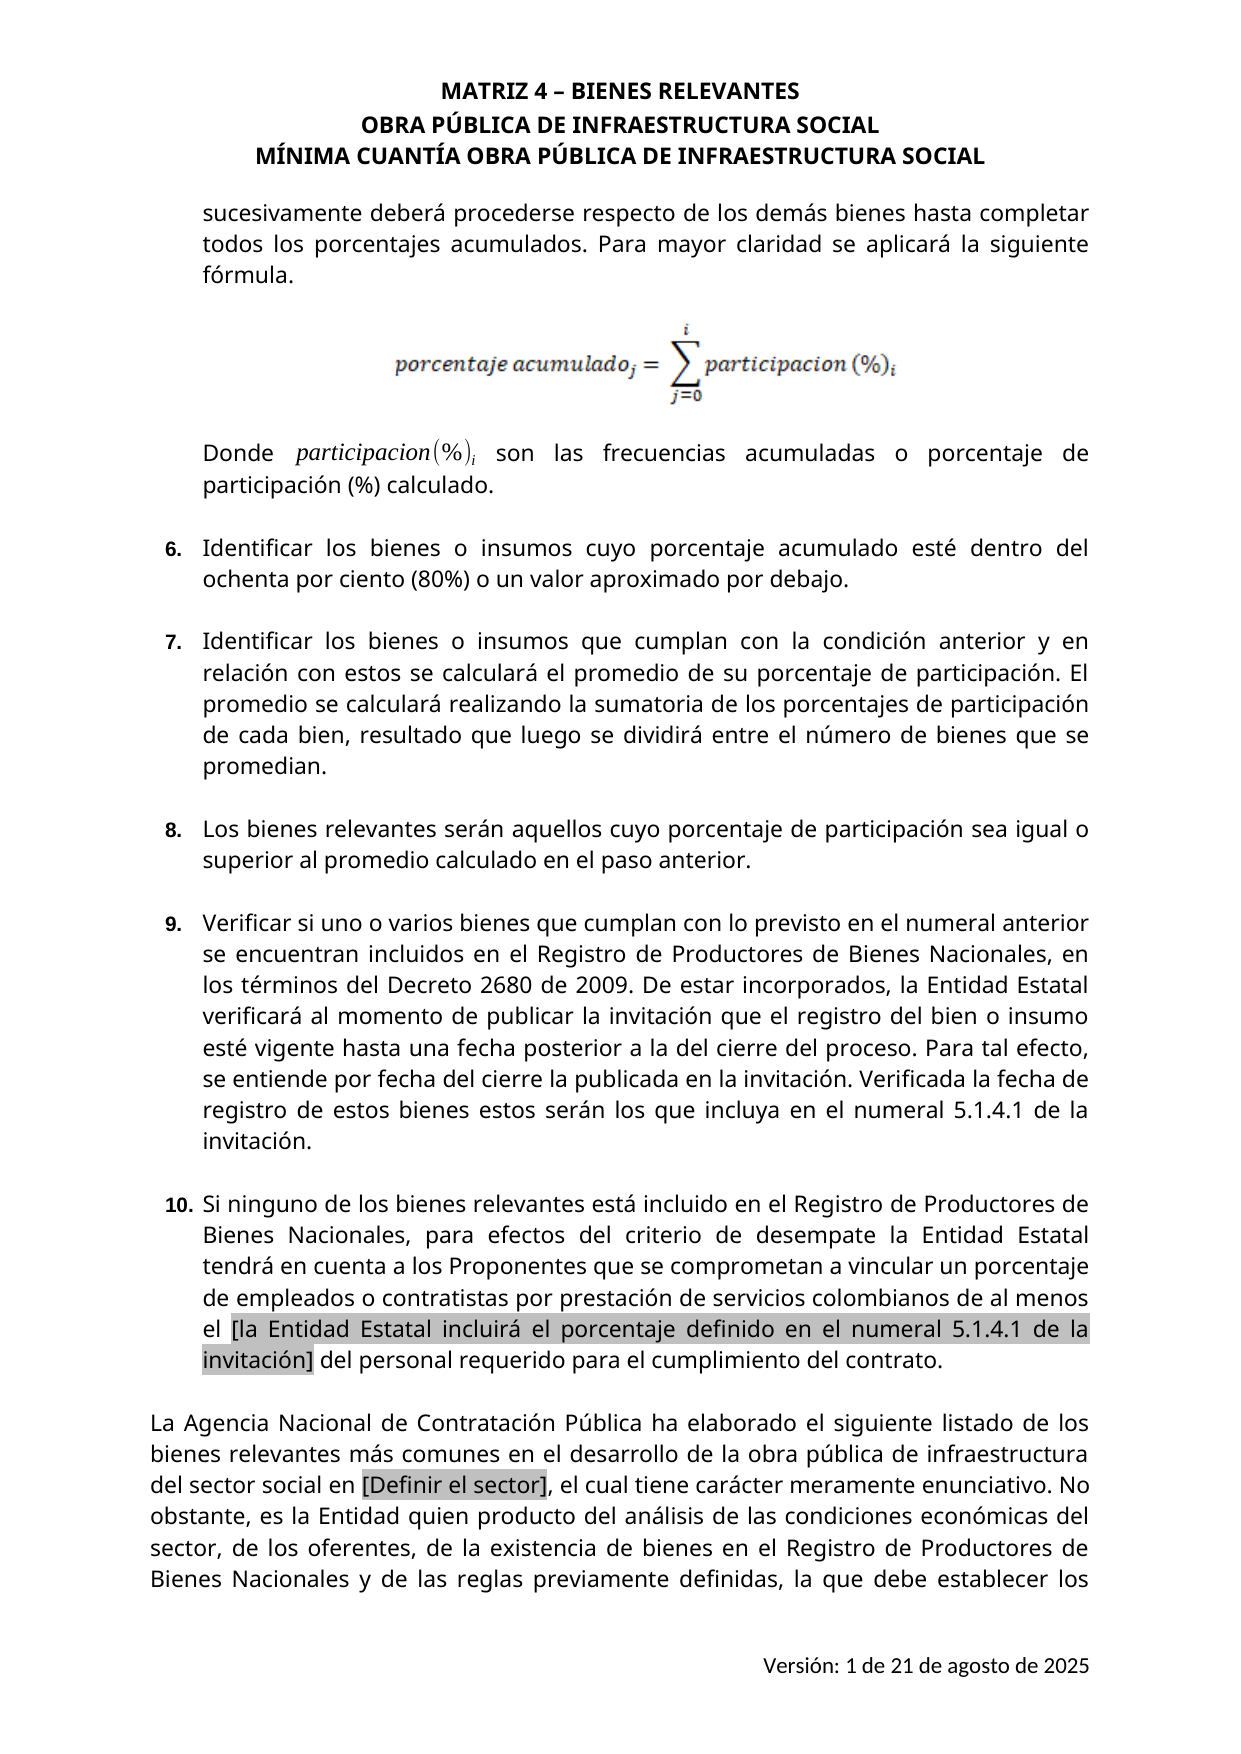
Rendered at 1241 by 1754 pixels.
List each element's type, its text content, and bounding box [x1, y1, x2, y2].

list Si ninguno de los bienes relevantes está incluido en el Registro de Productores de Bienes Nacionales, para efectos del criterio de desempate la Entidad Estatal tendrá en cuenta a los Proponentes que se comprometan a vincular un porcentaje de empleados o contratistas por prestación de servicios colombianos de al menos el [la Entidad Estatal incluirá el porcentaje definido en el numeral 5.1.4.1 de la invitación] del personal requerido para el cumplimiento del contrato. [165, 1188, 1090, 1375]
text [150, 1406, 1090, 1594]
picture [395, 321, 898, 406]
list Verificar si uno o varios bienes que cumplan con lo previsto en el numeral anterior se encuentran incluidos en el Registro de Productores de Bienes Nacionales, en los términos del Decreto 2680 de 2009. De estar incorporados, la Entidad Estatal verificará al momento de publicar la invitación que el registro del bien o insumo esté vigente hasta una fecha posterior a la del cierre del proceso. Para tal efecto, se entiende por fecha del cierre la publicada en la invitación. Verificada la fecha de registro de estos bienes estos serán los que incluya en el numeral 5.1.4.1 de la invitación. [165, 906, 1090, 1156]
list Identificar los bienes o insumos cuyo porcentaje acumulado esté dentro del ochenta por ciento (80%) o un valor aproximado por debajo. [165, 531, 1090, 594]
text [202, 197, 1090, 291]
list Los bienes relevantes serán aquellos cuyo porcentaje de participación sea igual o superior al promedio calculado en el paso anterior. [165, 813, 1090, 875]
text Donde son las frecuencias acumuladas o porcentaje de participación (%) calculado. [202, 437, 1090, 500]
list Identificar los bienes o insumos que cumplan con la condición anterior y en relación con estos se calculará el promedio de su porcentaje de participación. El promedio se calculará realizando la sumatoria de los porcentajes de participación de cada bien, resultado que luego se dividirá entre el número de bienes que se promedian. [165, 625, 1090, 781]
